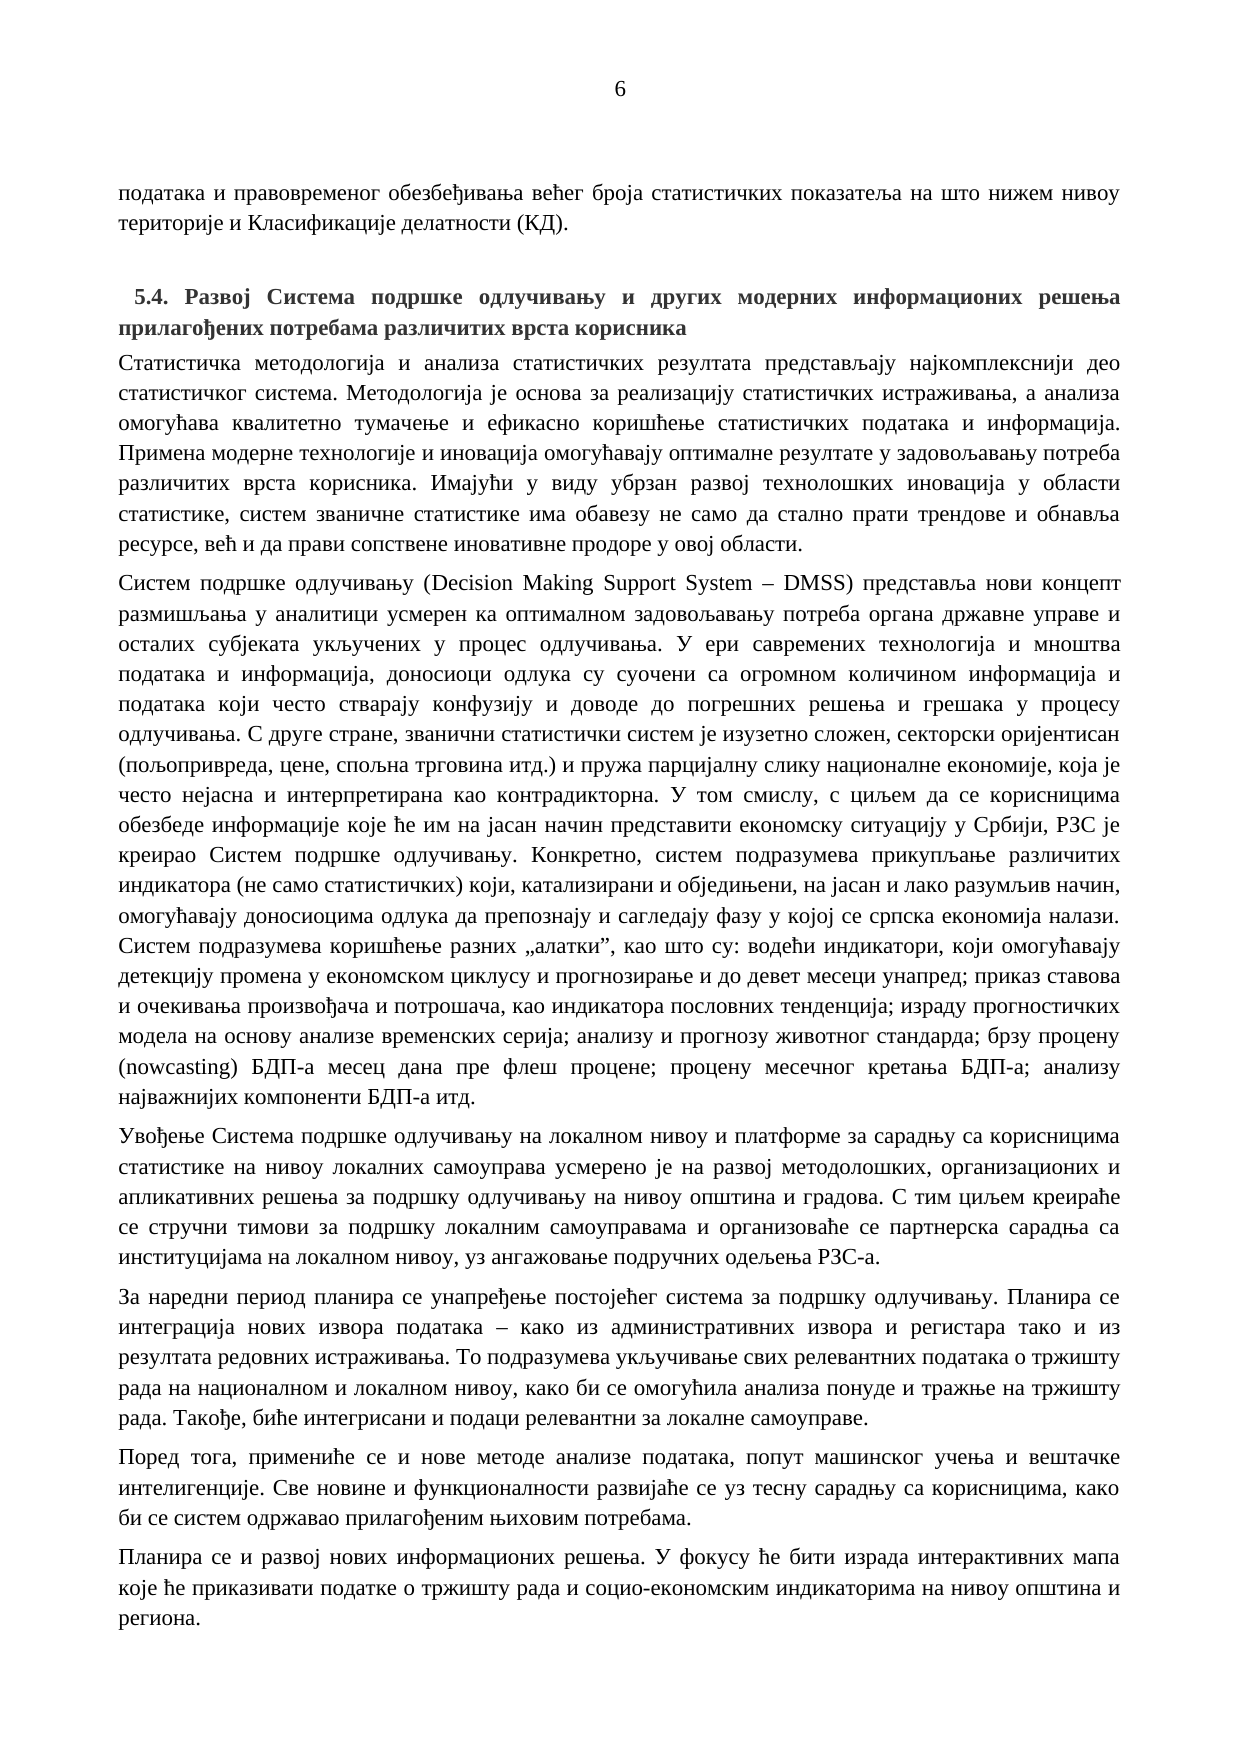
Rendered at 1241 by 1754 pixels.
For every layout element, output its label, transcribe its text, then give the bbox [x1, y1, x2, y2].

text За наредни период планира се унапређење постојећег система за подршку одлучивању. Планира се интеграција нових извора података – како из административних извора и регистара тако и из резултата редовних истраживања. То подразумева укључивање свих релевантних података о тржишту рада на националном и локалном нивоу, како би се омогућила анализа понуде и тражње на тржишту рада. Такође, биће интегрисани и подаци релевантни за локалне самоуправе. [118, 1283, 1122, 1430]
text Поред тога, примениће се и нове методе анализе података, попут машинског учења и вештачке интелигенције. Све новине и функционалности развијаће се уз тесну сарадњу са корисницима, како би се систем одржавао прилагођеним њиховим потребама. [118, 1443, 1122, 1530]
text Увођење Система подршке одлучивању на локалном нивоу и платформе за сарадњу са корисницима статистике на нивоу локалних самоуправа усмерено је на развој методолошких, организационих и апликативних решења за подршку одлучивању на нивоу општина и градова. С тим циљем креираће се стручни тимови за подршку локалним самоуправама и организоваће се партнерска сарадња са институцијама на локалном нивоу, уз ангажовање подручних одељења РЗС-а. [118, 1122, 1122, 1270]
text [118, 179, 1122, 235]
text Систем подршке одлучивању (Decision Making Support System – DMSS) представља нови концепт размишљања у аналитици усмерен ка оптималном задовољавању потреба органа државне управе и осталих субјеката укључених у процес одлучивања. У ери савремених технологија и мноштва података и информација, доносиоци одлука су суочени са огромном количином информација и података који често стварају конфузију и доводе до погрешних решења и грешака у процесу одлучивања. С друге стране, званични статистички систем је изузетно сложен, секторски оријентисан (пољопривреда, цене, спољна трговина итд.) и пружа парцијалну слику националне економије, која је често нејасна и интерпретирана као контрадикторна. У том смислу, с циљем да се корисницима обезбеде информације које ће им на јасан начин представити економску ситуацију у Србији, РЗС је креирао Систем подршке одлучивању. Конкретно, систем подразумева прикупљање различитих индикатора (не само статистичких) који, катализирани и обједињени, на јасан и лако разумљив начин, омогућавају доносиоцима одлука да препознају и сагледају фазу у којој се српска економија налази. Систем подразумева коришћење разних „алатки”, као што су: водећи индикатори, који омогућавају детекцију промена у економском циклусу и прогнозирање и до девет месеци унапред; приказ ставова и очекивања произвођача и потрошача, као индикатора пословних тенденција; израду прогностичких модела на основу анализе временских серија; анализу и прогнозу животног стандарда; брзу процену (nowcasting) БДП-а месец дана пре флеш процене; процену месечног кретања БДП-а; анализу најважнијих компоненти БДП-а итд. [118, 569, 1122, 1109]
text 5.4. Развој Система подршке одлучивању и других модерних информационих решења прилагођених потребама различитих врста корисника [118, 283, 1122, 340]
text Планира се и развој нових информационих решења. У фокусу ће бити израда интерактивних мапа које ће приказивати податке о тржишту рада и социо-економским индикаторима на нивоу општина и региона. [118, 1543, 1122, 1630]
text Статистичка методологија и анализа статистичких резултата представљају најкомплекснији део статистичког система. Методологија је основа за реализацију статистичких истраживања, а анализа омогућава квалитетно тумачење и ефикасно коришћење статистичких података и информација. Примена модерне технологије и иновација омогућавају оптималне резултате у задовољавању потреба различитих врста корисника. Имајући у виду убрзан развој технолошких иновација у области статистике, систем званичне статистике има обавезу не само да стално прати трендове и обнавља ресурсе, већ и да прави сопствене иновативне продоре у овој области. [118, 348, 1122, 556]
